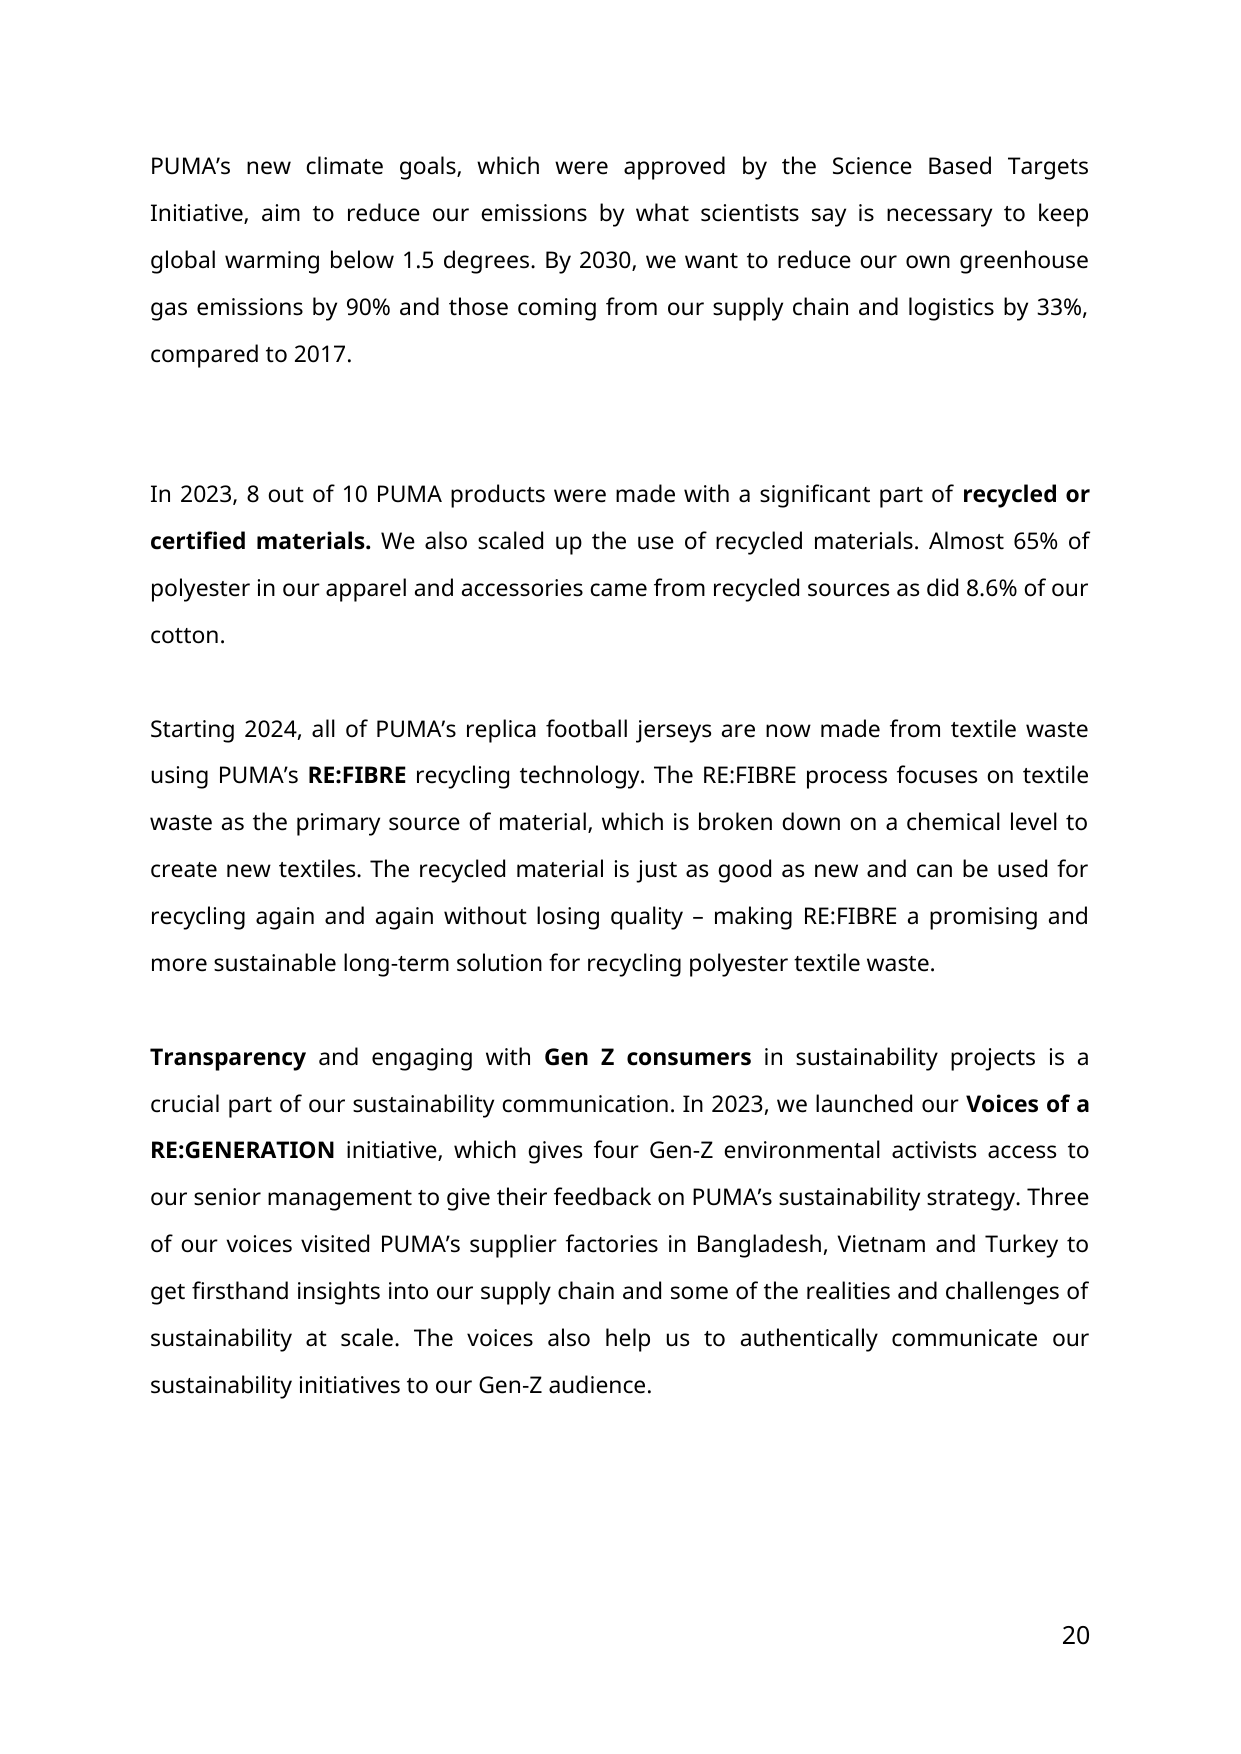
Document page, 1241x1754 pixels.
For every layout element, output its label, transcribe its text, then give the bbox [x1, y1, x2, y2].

text Transparency and engaging with Gen Z consumers in sustainability projects is a crucial part of our sustainability communication. In 2023, we launched our Voices of a RE:GENERATION initiative, which gives four Gen-Z environmental activists access to our senior management to give their feedback on PUMA’s sustainability strategy. Three of our voices visited PUMA’s supplier factories in Bangladesh, Vietnam and Turkey to get firsthand insights into our supply chain and some of the realities and challenges of sustainability at scale. The voices also help us to authentically communicate our sustainability initiatives to our Gen-Z audience. [150, 1041, 1090, 1400]
text PUMA’s new climate goals, which were approved by the Science Based Targets Initiative, aim to reduce our emissions by what scientists say is necessary to keep global warming below 1.5 degrees. By 2030, we want to reduce our own greenhouse gas emissions by 90% and those coming from our supply chain and logistics by 33%, compared to 2017. [150, 150, 1090, 369]
text In 2023, 8 out of 10 PUMA products were made with a significant part of recycled or certified materials. We also scaled up the use of recycled materials. Almost 65% of polyester in our apparel and accessories came from recycled sources as did 8.6% of our cotton. [150, 478, 1090, 650]
text Starting 2024, all of PUMA’s replica football jerseys are now made from textile waste using PUMA’s RE:FIBRE recycling technology. The RE:FIBRE process focuses on textile waste as the primary source of material, which is broken down on a chemical level to create new textiles. The recycled material is just as good as new and can be used for recycling again and again without losing quality – making RE:FIBRE a promising and more sustainable long-term solution for recycling polyester textile waste. [150, 712, 1090, 978]
